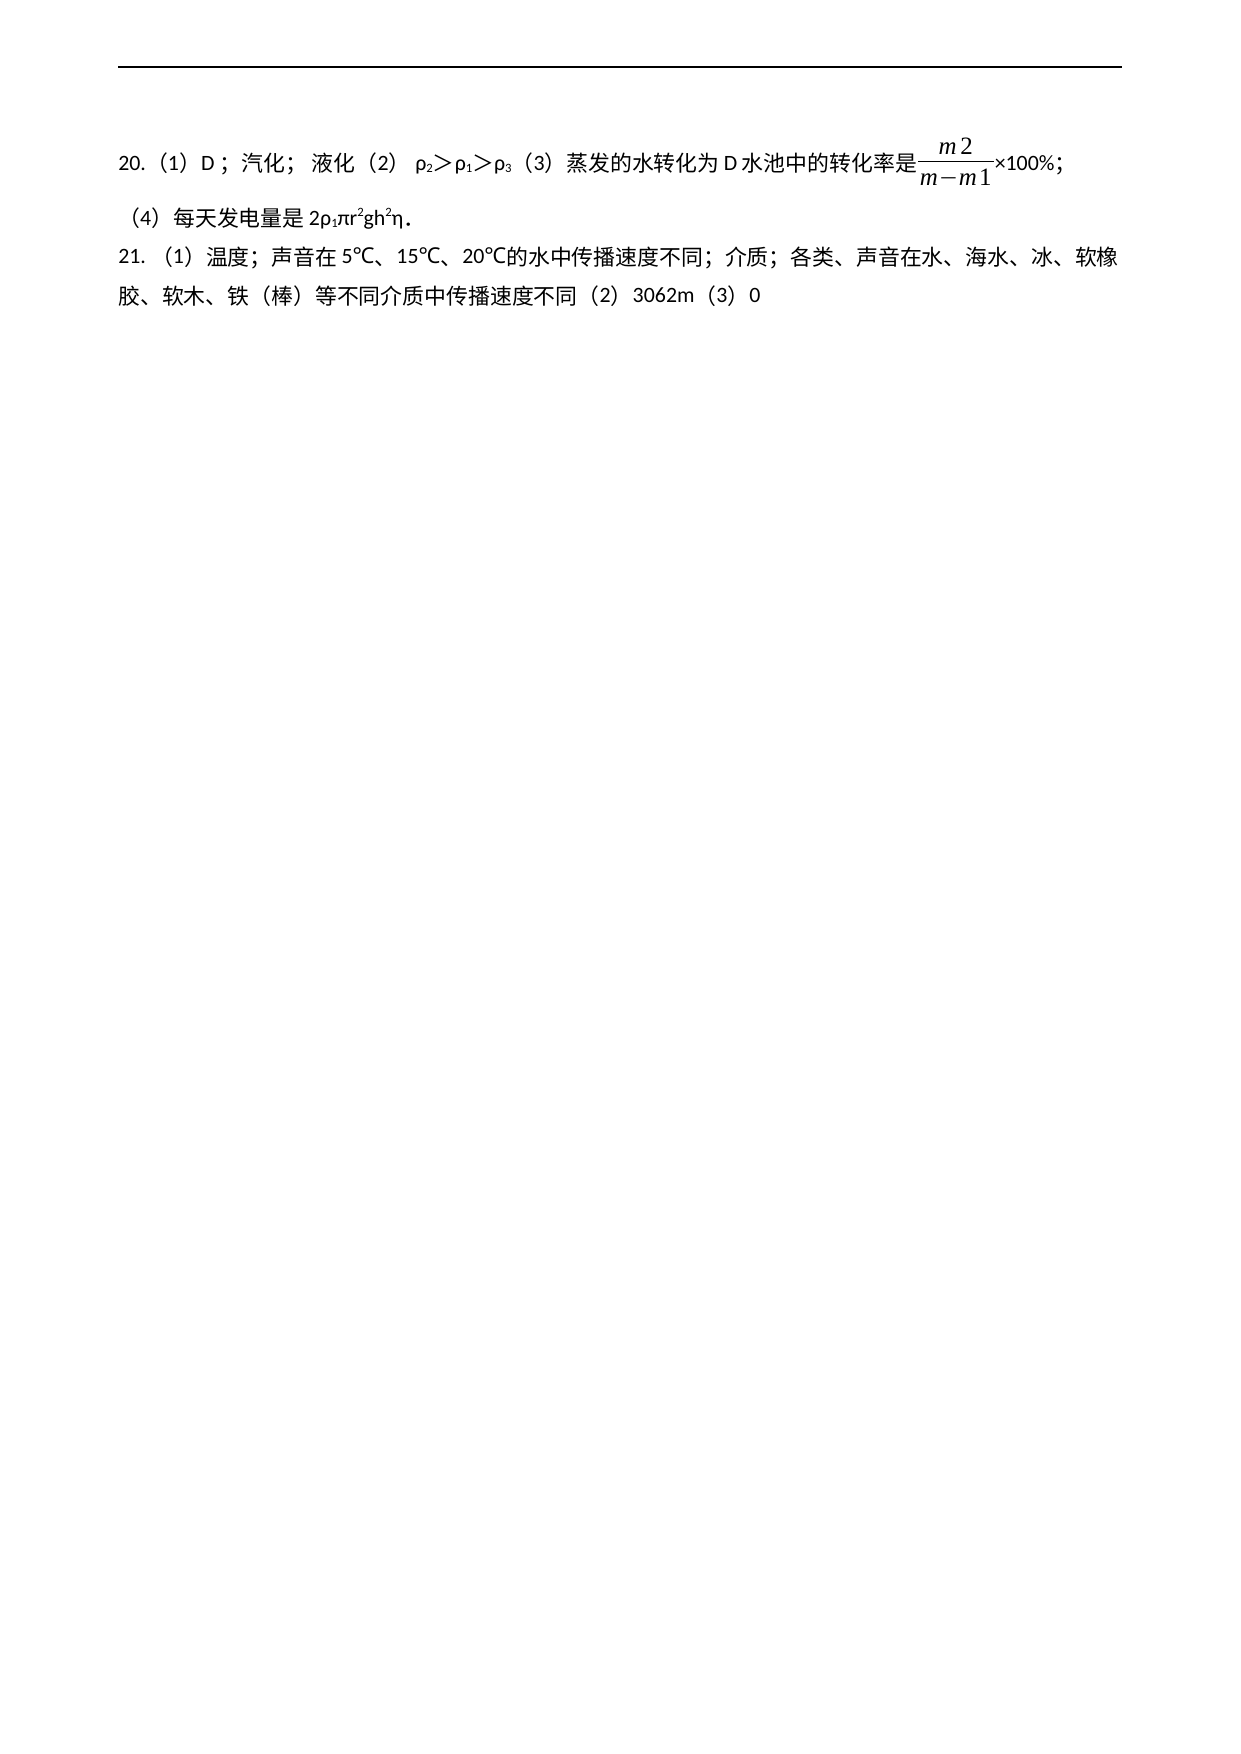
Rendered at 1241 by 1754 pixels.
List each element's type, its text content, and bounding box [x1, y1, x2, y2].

text 20.（1）D ；汽化； 液化（2） ρ2＞ρ1＞ρ3（3）蒸发的水转化为D水池中的转化率是​×100%； （4）每天发电量是2ρ1πr2gh2η． [118, 129, 1122, 233]
text 21. （1）温度；声音在5℃、15℃、20℃的水中传播速度不同；介质；各类、声音在水、海水、冰、软橡胶、软木、铁（棒）等不同介质中传播速度不同（2）3062m（3）0 [118, 240, 1122, 311]
